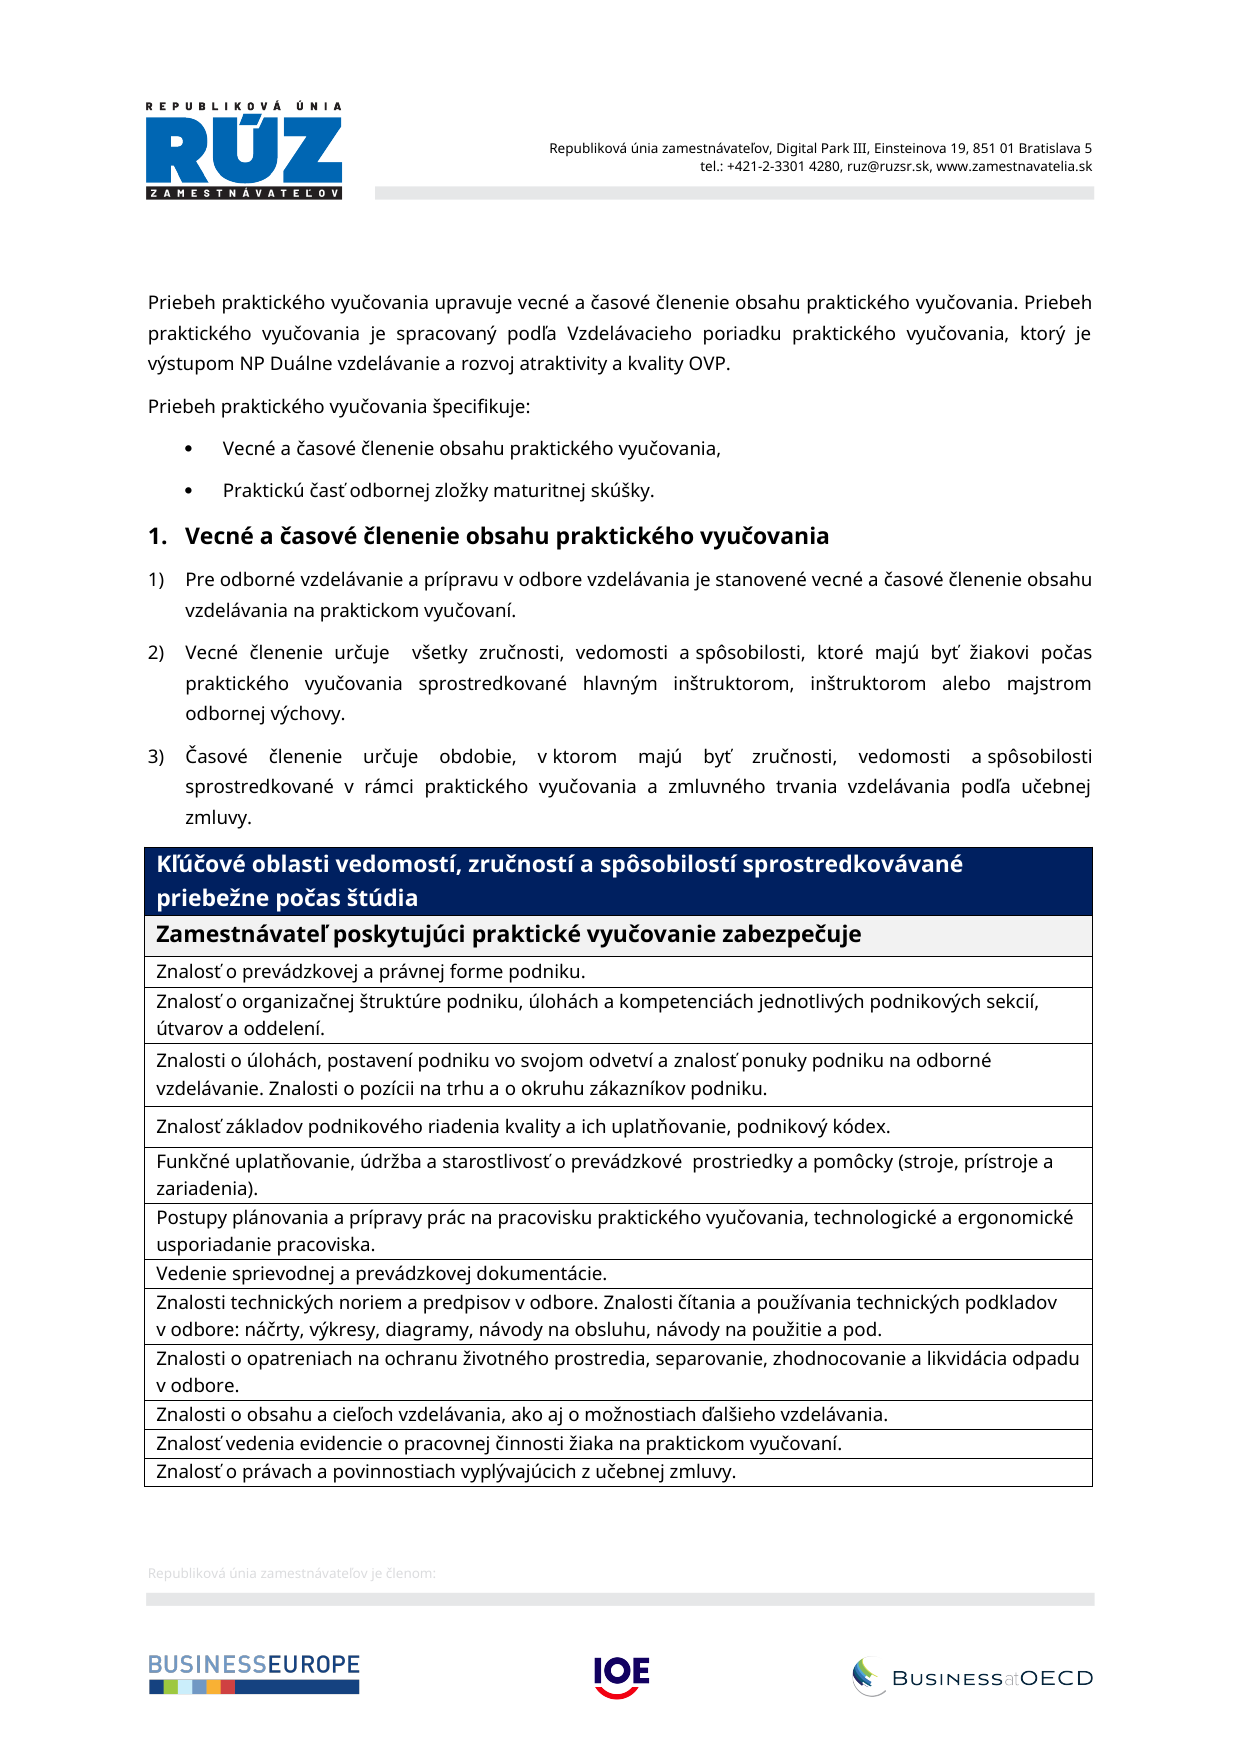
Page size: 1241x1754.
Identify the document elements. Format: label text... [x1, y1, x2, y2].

picture [0, 1499, 1241, 1754]
list Praktickú časť odbornej zložky maturitnej skúšky. [185, 478, 1092, 503]
list Časové členenie určuje obdobie, v ktorom majú byť zručnosti, vedomosti a spôsobilosti sprostredkované v rámci praktického vyučovania a zmluvného trvania vzdelávania podľa učebnej zmluvy. [148, 743, 1092, 830]
text Priebeh praktického vyučovania upravuje vecné a časové členenie obsahu praktického vyučovania. Priebeh praktického vyučovania je spracovaný podľa Vzdelávacieho poriadku praktického vyučovania, ktorý je výstupom NP Duálne vzdelávanie a rozvoj atraktivity a kvality OVP. [148, 289, 1092, 376]
table_header Kľúčové oblasti vedomostí, zručností a spôsobilostí sprostredkovávané priebežne počas štúdia [145, 848, 1092, 915]
table_cell Znalosti technických noriem a predpisov v odbore. Znalosti čítania a používania technických podkladov v odbore: náčrty, výkresy, diagramy, návody na obsluhu, návody na použitie a pod. [145, 1289, 1092, 1344]
list Vecné a časové členenie obsahu praktického vyučovania, [185, 435, 1092, 461]
text Priebeh praktického vyučovania špecifikuje: [148, 393, 1092, 418]
table_cell Funkčné uplatňovanie, údržba a starostlivosť o prevádzkové prostriedky a pomôcky (stroje, prístroje a zariadenia). [145, 1148, 1092, 1203]
table_cell Postupy plánovania a prípravy prác na pracovisku praktického vyučovania, technologické a ergonomické usporiadanie pracoviska. [145, 1204, 1092, 1259]
list Vecné a časové členenie obsahu praktického vyučovania [148, 520, 1092, 551]
list Pre odborné vzdelávanie a prípravu v odbore vzdelávania je stanovené vecné a časové členenie obsahu vzdelávania na praktickom vyučovaní. [148, 566, 1092, 622]
table_cell Znalosť základov podnikového riadenia kvality a ich uplatňovanie, podnikový kódex. [145, 1107, 1092, 1147]
table_cell Znalosť o právach a povinnostiach vyplývajúcich z učebnej zmluvy. [145, 1459, 1092, 1486]
table_cell Znalosti o opatreniach na ochranu životného prostredia, separovanie, zhodnocovanie a likvidácia odpadu v odbore. [145, 1345, 1092, 1400]
list Vecné členenie určuje všetky zručnosti, vedomosti a spôsobilosti, ktoré majú byť žiakovi počas praktického vyučovania sprostredkované hlavným inštruktorom, inštruktorom alebo majstrom odbornej výchovy. [148, 639, 1092, 726]
table_cell Vedenie sprievodnej a prevádzkovej dokumentácie. [145, 1260, 1092, 1288]
table_cell Znalosti o úlohách, postavení podniku vo svojom odvetví a znalosť ponuky podniku na odborné vzdelávanie. Znalosti o pozícii na trhu a o okruhu zákazníkov podniku. [145, 1044, 1092, 1106]
table_cell Znalosť o organizačnej štruktúre podniku, úlohách a kompetenciách jednotlivých podnikových sekcií, útvarov a oddelení. [145, 988, 1092, 1043]
table_cell Znalosti o obsahu a cieľoch vzdelávania, ako aj o možnostiach ďalšieho vzdelávania. [145, 1401, 1092, 1429]
table_cell Znalosť o prevádzkovej a právnej forme podniku. [145, 957, 1092, 987]
picture [0, 0, 1241, 291]
table_cell Zamestnávateľ poskytujúci praktické vyučovanie zabezpečuje [145, 916, 1092, 956]
table_cell Znalosť vedenia evidencie o pracovnej činnosti žiaka na praktickom vyučovaní. [145, 1430, 1092, 1457]
